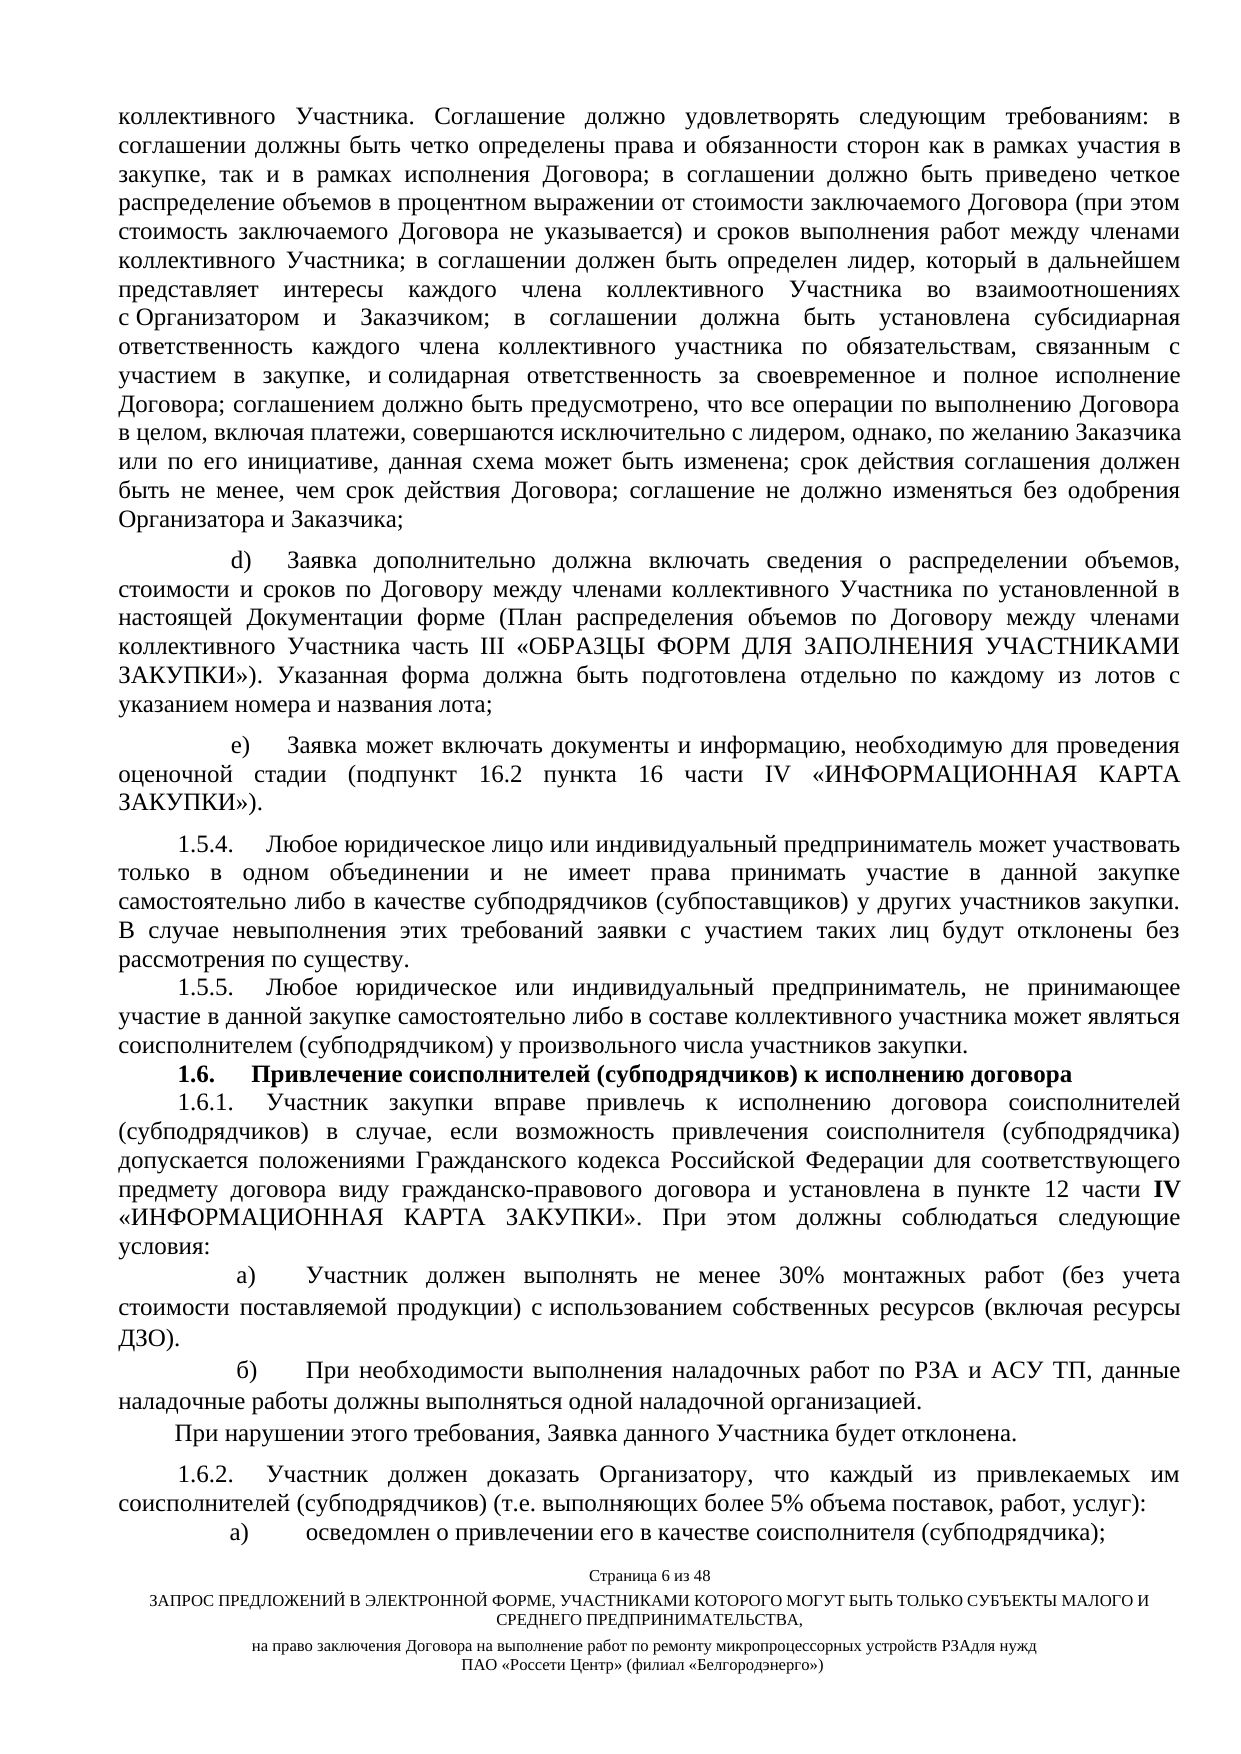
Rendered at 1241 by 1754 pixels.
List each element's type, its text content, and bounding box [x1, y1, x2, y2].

subtitle Участник должен доказать Организатору, что каждый из привлекаемых им соисполнителей (субподрядчиков) (т.е. выполняющих более 5% объема поставок, работ, услуг): [118, 1459, 1181, 1517]
list Заявка может включать документы и информацию, необходимую для проведения оценочной стадии (подпункт 16.2 пункта 16 части IV «ИНФОРМАЦИОННАЯ КАРТА ЗАКУПКИ»). [118, 730, 1181, 816]
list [118, 101, 1181, 532]
list При необходимости выполнения наладочных работ по РЗА и АСУ ТП, данные наладочные работы должны выполняться одной наладочной организацией. [118, 1355, 1181, 1415]
subtitle Привлечение соисполнителей (субподрядчиков) к исполнению договора [118, 1059, 1181, 1087]
subtitle Любое юридическое лицо или индивидуальный предприниматель может участвовать только в одном объединении и не имеет права принимать участие в данной закупке самостоятельно либо в качестве субподрядчиков (субпоставщиков) у других участников закупки. В случае невыполнения этих требований заявки с участием таких лиц будут отклонены без рассмотрения по существу. [118, 829, 1181, 972]
subtitle Любое юридическое или индивидуальный предприниматель, не принимающее участие в данной закупке самостоятельно либо в составе коллективного участника может являться соисполнителем (субподрядчиком) у произвольного числа участников закупки. [118, 972, 1181, 1059]
list Заявка дополнительно должна включать сведения о распределении объемов, стоимости и сроков по Договору между членами коллективного Участника по установленной в настоящей Документации форме (План распределения объемов по Договору между членами коллективного Участника часть III «ОБРАЗЦЫ ФОРМ ДЛЯ ЗАПОЛНЕНИЯ УЧАСТНИКАМИ ЗАКУПКИ»). Указанная форма должна быть подготовлена отдельно по каждому из лотов с указанием номера и названия лота; [118, 545, 1181, 717]
text При нарушении этого требования, Заявка данного Участника будет отклонена. [174, 1418, 1181, 1447]
list Участник должен выполнять не менее 30% монтажных работ (без учета стоимости поставляемой продукции) c использованием собственных ресурсов (включая ресурсы ДЗО). [118, 1260, 1181, 1352]
list осведомлен о привлечении его в качестве соисполнителя (субподрядчика); [118, 1517, 1181, 1545]
subtitle Участник закупки вправе привлечь к исполнению договора соисполнителей (субподрядчиков) в случае, если возможность привлечения соисполнителя (субподрядчика) допускается положениями Гражданского кодекса Российской Федерации для соответствующего предмету договора виду гражданско-правового договора и установлена в пункте 12 части IV «ИНФОРМАЦИОННАЯ КАРТА ЗАКУПКИ». При этом должны соблюдаться следующие условия: [118, 1087, 1181, 1260]
